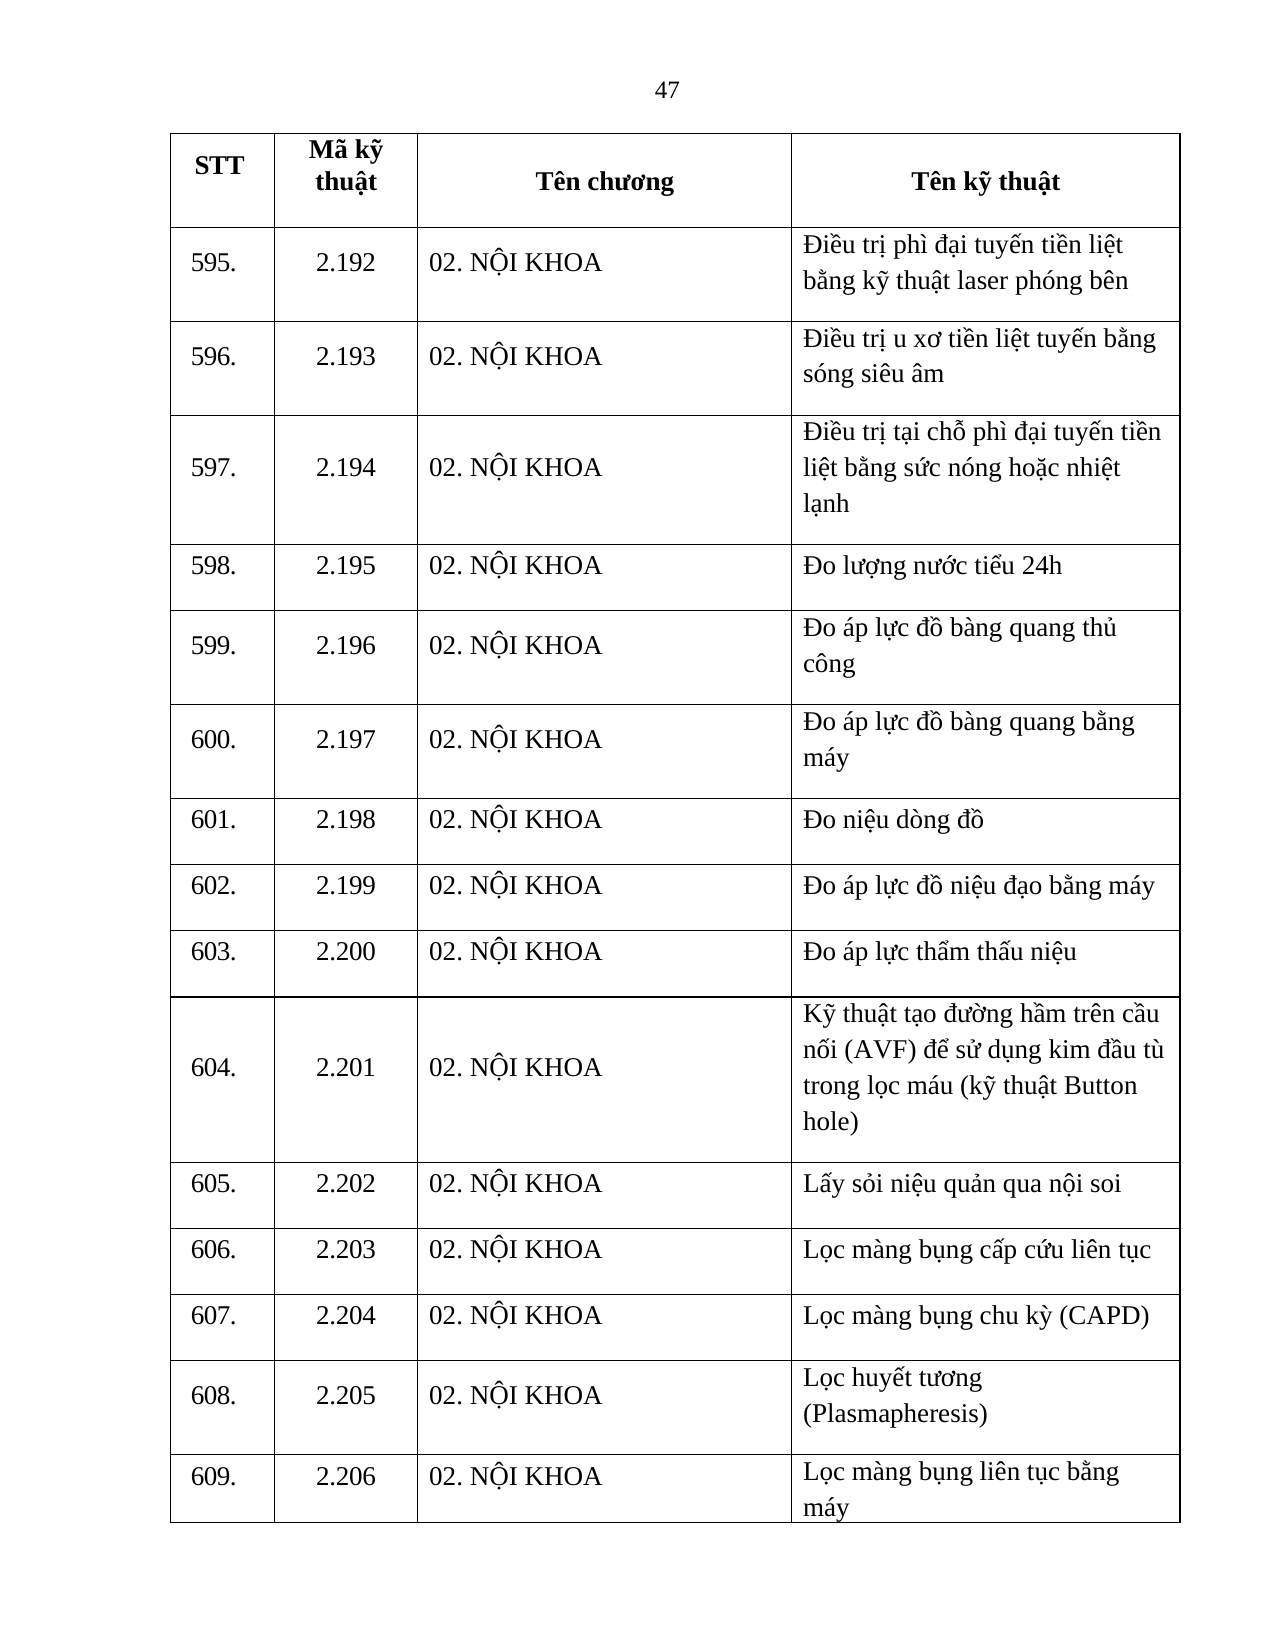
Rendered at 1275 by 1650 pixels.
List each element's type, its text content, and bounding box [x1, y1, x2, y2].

table_header STT [171, 134, 274, 227]
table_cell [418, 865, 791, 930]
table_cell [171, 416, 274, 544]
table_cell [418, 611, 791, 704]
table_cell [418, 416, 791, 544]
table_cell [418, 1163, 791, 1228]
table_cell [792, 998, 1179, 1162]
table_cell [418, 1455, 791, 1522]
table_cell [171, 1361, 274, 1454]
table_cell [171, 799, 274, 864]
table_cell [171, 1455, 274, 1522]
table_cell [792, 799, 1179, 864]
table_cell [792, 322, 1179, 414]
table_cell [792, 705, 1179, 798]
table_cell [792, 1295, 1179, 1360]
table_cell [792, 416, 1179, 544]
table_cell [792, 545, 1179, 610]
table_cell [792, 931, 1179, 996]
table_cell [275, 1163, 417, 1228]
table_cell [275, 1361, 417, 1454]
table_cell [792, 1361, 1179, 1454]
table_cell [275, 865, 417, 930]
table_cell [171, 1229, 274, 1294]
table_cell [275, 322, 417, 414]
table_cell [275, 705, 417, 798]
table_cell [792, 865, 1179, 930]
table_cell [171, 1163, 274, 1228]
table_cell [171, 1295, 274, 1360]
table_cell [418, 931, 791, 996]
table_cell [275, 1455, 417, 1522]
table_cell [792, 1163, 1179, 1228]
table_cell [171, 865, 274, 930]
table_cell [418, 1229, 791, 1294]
table_header Tên chương [418, 134, 791, 227]
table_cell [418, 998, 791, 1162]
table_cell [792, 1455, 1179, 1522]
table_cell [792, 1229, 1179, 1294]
table_header Tên kỹ thuật [792, 134, 1179, 227]
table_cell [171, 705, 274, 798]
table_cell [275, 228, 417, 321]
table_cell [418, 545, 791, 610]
table_header Mã kỹ thuật [275, 134, 417, 227]
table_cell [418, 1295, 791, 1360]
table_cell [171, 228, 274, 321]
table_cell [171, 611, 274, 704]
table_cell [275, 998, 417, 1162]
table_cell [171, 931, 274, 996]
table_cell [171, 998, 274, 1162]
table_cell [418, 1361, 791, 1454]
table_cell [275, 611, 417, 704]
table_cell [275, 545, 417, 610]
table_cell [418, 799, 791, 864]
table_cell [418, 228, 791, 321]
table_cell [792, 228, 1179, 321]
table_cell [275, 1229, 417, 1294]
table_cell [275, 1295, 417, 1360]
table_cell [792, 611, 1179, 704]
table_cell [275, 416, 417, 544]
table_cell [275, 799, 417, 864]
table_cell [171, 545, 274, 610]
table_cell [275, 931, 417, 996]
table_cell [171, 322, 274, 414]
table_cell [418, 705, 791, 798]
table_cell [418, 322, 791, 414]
